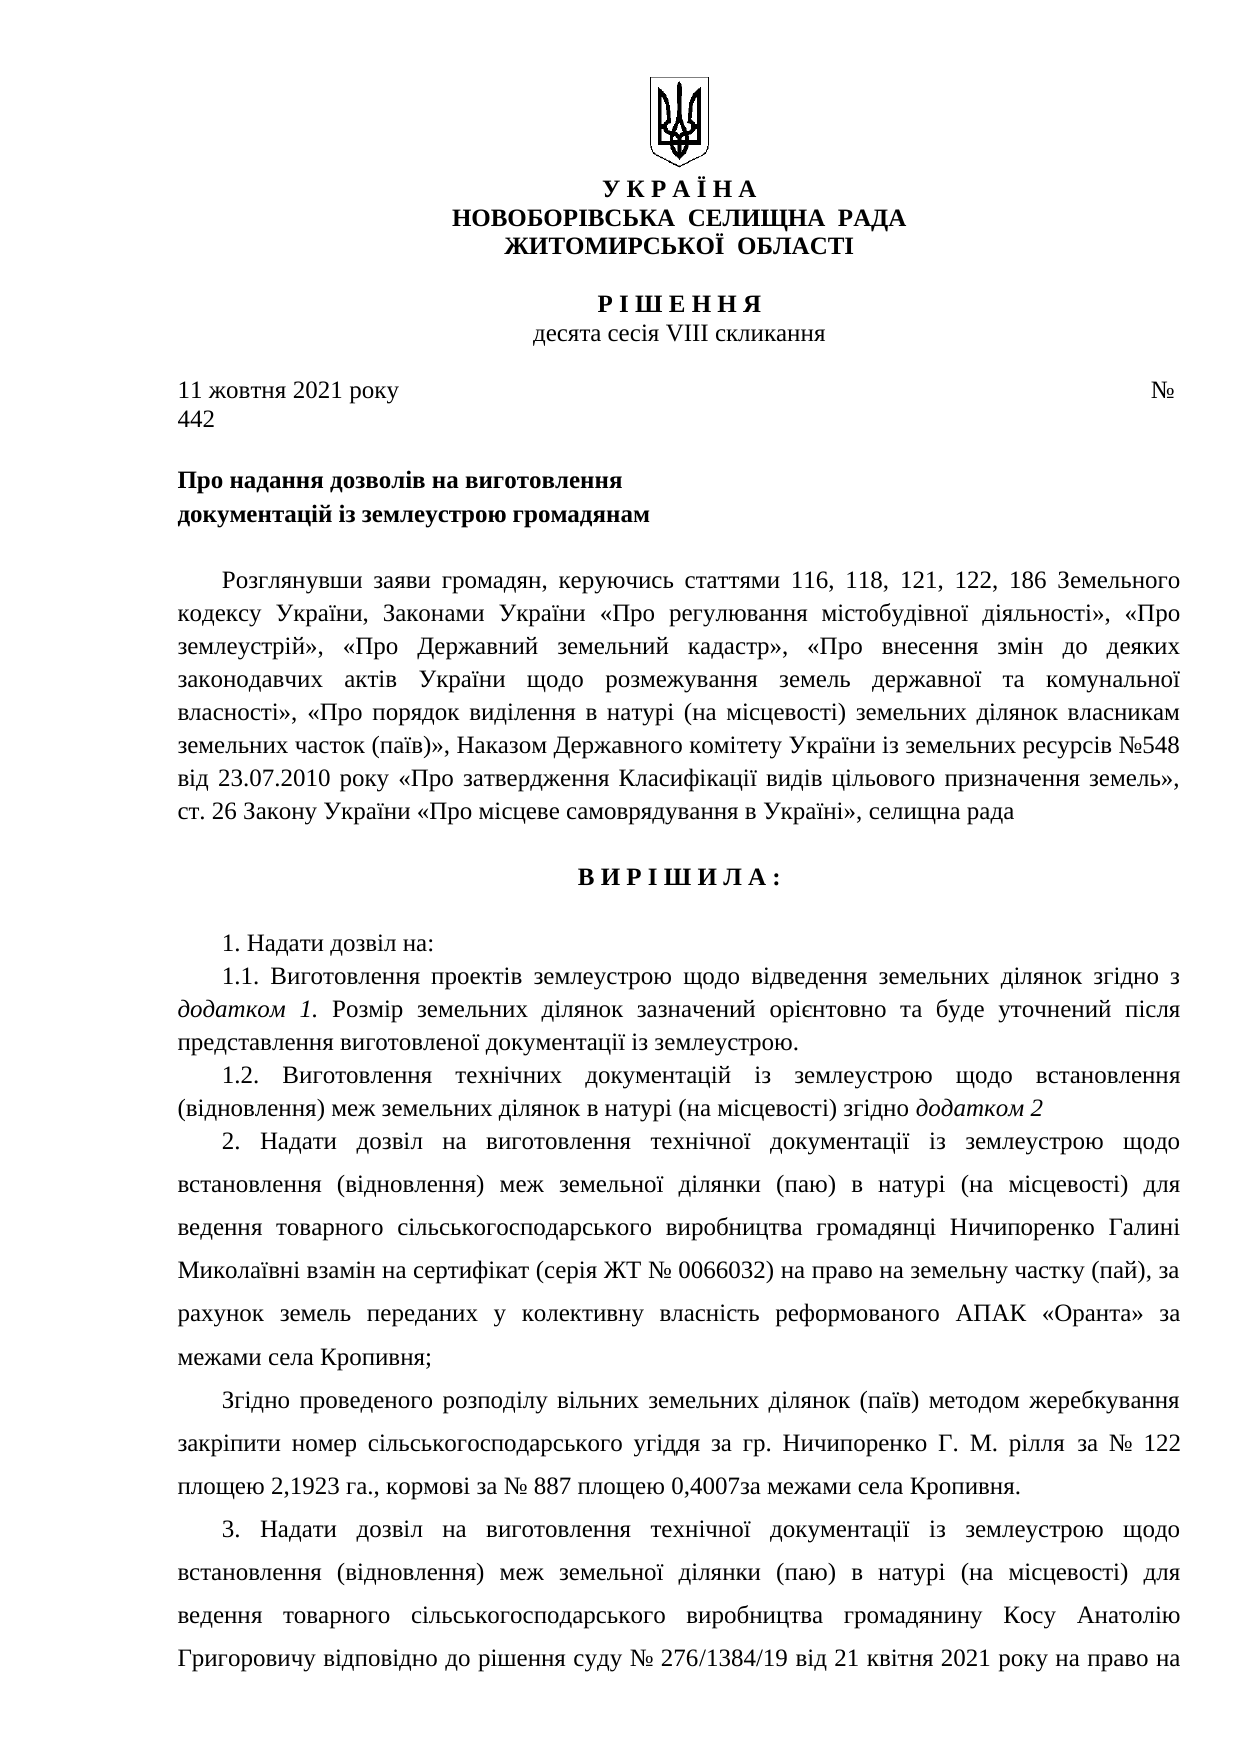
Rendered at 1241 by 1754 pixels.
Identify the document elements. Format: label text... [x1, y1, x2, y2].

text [177, 1514, 1181, 1672]
text Про надання дозволів на виготовлення [177, 466, 1181, 494]
text В И Р І Ш И Л А : [177, 862, 1181, 891]
text десята сесія VIII скликання [177, 318, 1181, 346]
text 1.2. Виготовлення технічних документацій із землеустрою щодо встановлення (відновлення) меж земельних ділянок в натурі (на місцевості) згідно додатком 2 [177, 1060, 1181, 1122]
text Згідно проведеного розподілу вільних земельних ділянок (паїв) методом жеребкування закріпити номер сільськогосподарського угіддя за гр. Ничипоренко Г. М. рілля за № 122 площею 2,1923 га., кормові за № 887 площею 0,4007за межами села Кропивня. [177, 1385, 1181, 1500]
text документацій із землеустрою громадянам [177, 499, 1181, 527]
picture [644, 73, 715, 174]
text НОВОБОРІВСЬКА СЕЛИЩНА РАДА [177, 203, 1181, 231]
text Р І Ш Е Н Н Я [177, 289, 1181, 318]
text 2. Надати дозвіл на виготовлення технічної документації із землеустрою щодо встановлення (відновлення) меж земельної ділянки (паю) в натурі (на місцевості) для ведення товарного сільськогосподарського виробництва громадянці Ничипоренко Галині Миколаївні взамін на сертифікат (серія ЖТ № 0066032) на право на земельну частку (пай), за рахунок земель переданих у колективну власність реформованого АПАК «Оранта» за межами села Кропивня; [177, 1126, 1181, 1370]
text ЖИТОМИРСЬКОЇ ОБЛАСТІ [177, 231, 1181, 260]
text Розглянувши заяви громадян, керуючись статтями 116, 118, 121, 122, 186 Земельного кодексу України, Законами України «Про регулювання містобудівної діяльності», «Про землеустрій», «Про Державний земельний кадастр», «Про внесення змін до деяких законодавчих актів України щодо розмежування земель державної та комунальної власності», «Про порядок виділення в натурі (на місцевості) земельних ділянок власникам земельних часток (паїв)», Наказом Державного комітету України із земельних ресурсів №548 від 23.07.2010 року «Про затвердження Класифікації видів цільового призначення земель», ст. 26 Закону України «Про місцеве самоврядування в Україні», селищна рада [177, 565, 1181, 824]
text 11 жовтня 2021 року № 442 [177, 375, 1181, 433]
text У К Р А Ї Н А [177, 174, 1181, 203]
text 1. Надати дозвіл на: [177, 928, 1181, 957]
text 1.1. Виготовлення проектів землеустрою щодо відведення земельних ділянок згідно з додатком 1. Розмір земельних ділянок зазначений орієнтовно та буде уточнений після представлення виготовленої документації із землеустрою. [177, 961, 1181, 1056]
